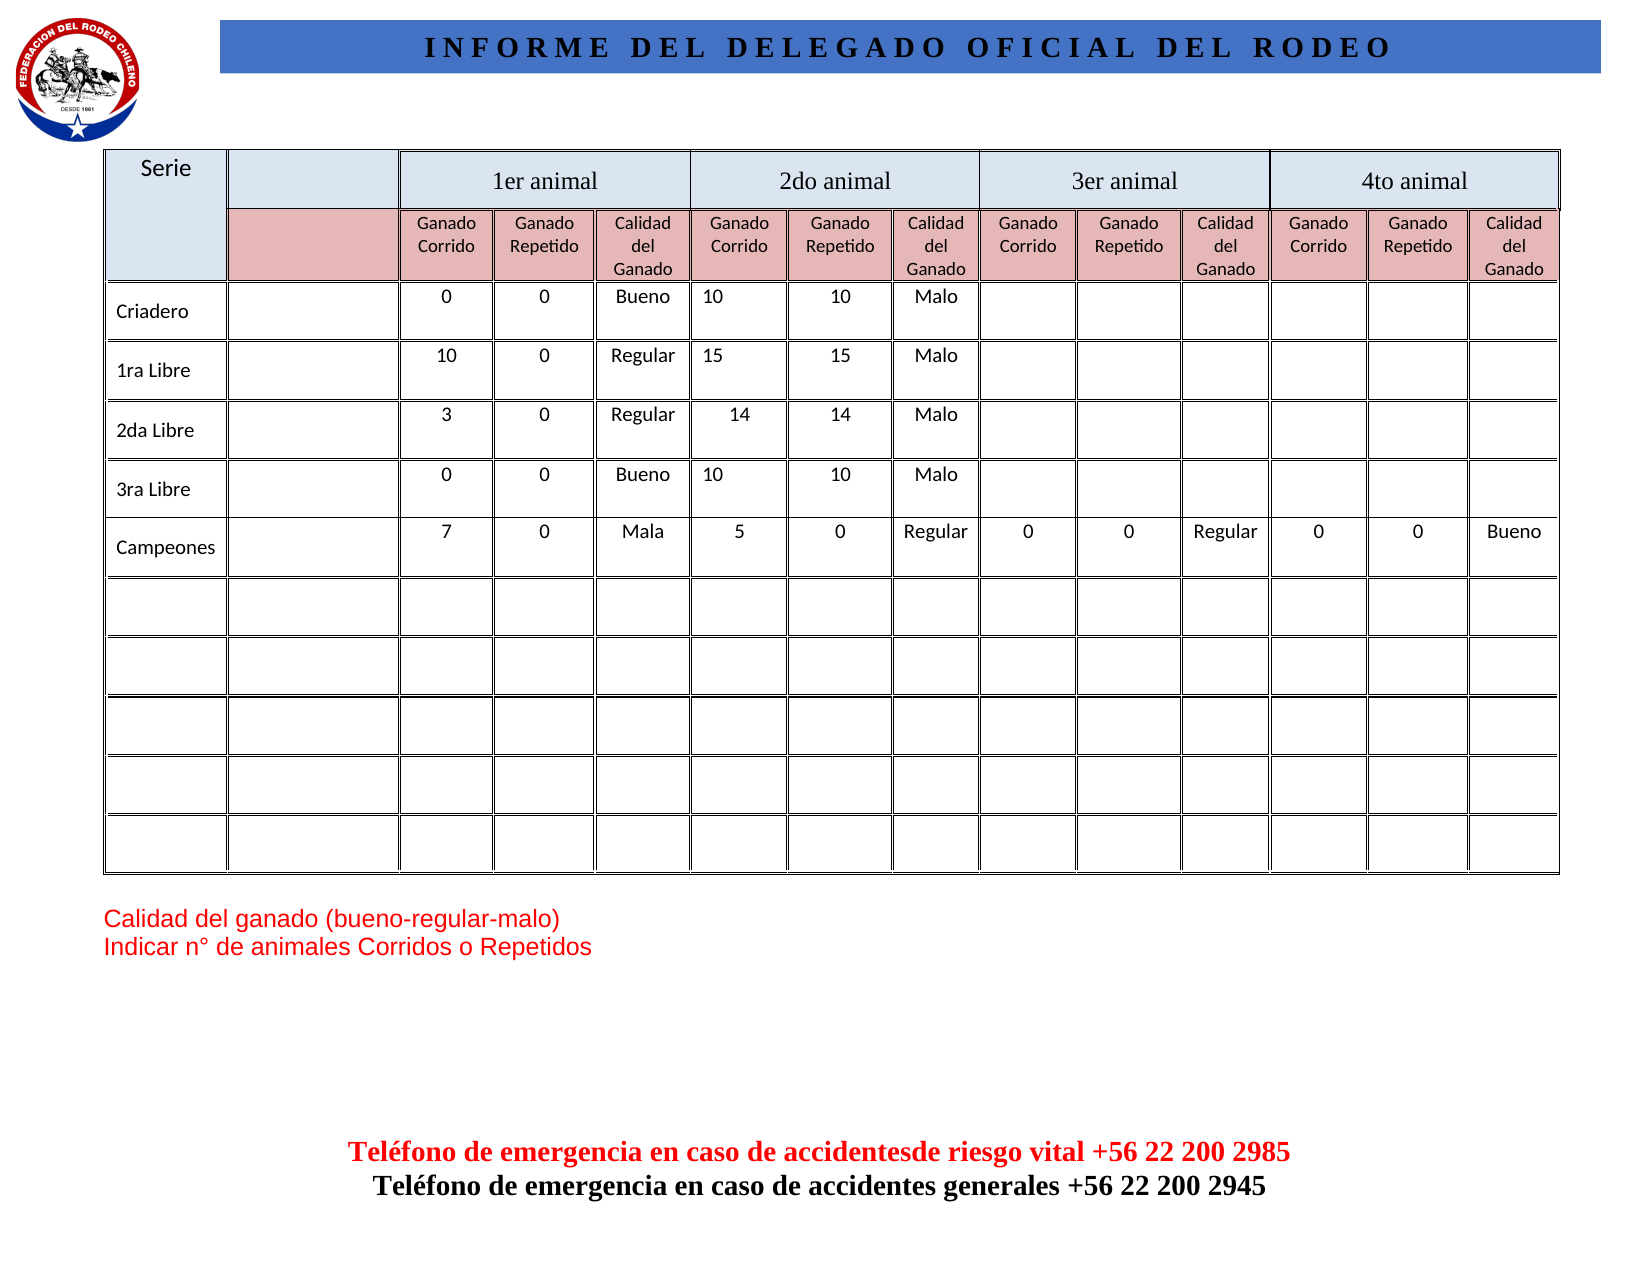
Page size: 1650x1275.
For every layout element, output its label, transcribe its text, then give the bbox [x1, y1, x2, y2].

table_cell 0 [495, 518, 593, 576]
table_cell [401, 698, 492, 753]
table_cell [789, 698, 891, 753]
table_cell [789, 638, 891, 694]
table_cell 0 [495, 283, 593, 339]
table_cell [691, 813, 788, 872]
table_cell [229, 209, 398, 280]
table_cell Regular [894, 518, 978, 576]
table_cell [981, 579, 1075, 635]
table_cell [399, 813, 494, 872]
table_cell [229, 518, 398, 576]
table_cell [1183, 757, 1268, 813]
table_cell [106, 813, 227, 872]
table_cell Bueno [1470, 517, 1559, 576]
table_cell [893, 816, 979, 872]
table_cell Malo [894, 283, 978, 339]
table_cell [981, 698, 1075, 753]
table_cell [1369, 342, 1467, 398]
table_cell [1183, 342, 1268, 398]
table_cell [692, 579, 786, 635]
table_cell 7 [401, 518, 492, 576]
table_cell [1272, 638, 1366, 694]
table_header [229, 150, 398, 208]
table_cell 0 [401, 461, 492, 517]
table_cell Bueno [597, 283, 689, 339]
table_cell [1183, 579, 1268, 635]
table_header 1er animal [401, 152, 690, 208]
table_cell [105, 576, 227, 635]
table_cell [894, 698, 978, 753]
table_cell [1183, 638, 1268, 694]
table_cell [981, 342, 1075, 398]
table_cell [1183, 461, 1268, 517]
table_cell 10 [401, 342, 492, 398]
table_cell 5 [692, 518, 786, 576]
table_cell 3ra Libre [106, 458, 226, 517]
table_cell Calidad del Ganado [1183, 211, 1268, 280]
table_cell [1367, 813, 1469, 872]
table_cell Ganado Corrido [1272, 211, 1366, 280]
table_cell Ganado Corrido [401, 211, 492, 280]
table_cell [1272, 579, 1366, 635]
table_cell 0 [495, 402, 593, 458]
table_cell Malo [894, 461, 978, 517]
table_cell [1183, 698, 1268, 753]
table_cell [105, 694, 227, 753]
table_cell [495, 698, 593, 753]
table_cell 3 [401, 402, 492, 458]
table_cell 0 [789, 518, 891, 576]
table_cell [105, 635, 227, 694]
table_cell [1469, 813, 1559, 872]
table_cell 0 [1369, 518, 1467, 576]
table_header Serie [106, 150, 226, 280]
table_cell Ganado Repetido [495, 211, 593, 280]
table_cell [1078, 579, 1180, 635]
table_cell Criadero [105, 280, 227, 339]
table_cell [229, 342, 398, 398]
table_cell 1ra Libre [105, 339, 227, 398]
table_cell [789, 757, 891, 813]
table_cell [1469, 576, 1559, 635]
table_cell 10 [789, 283, 891, 339]
table_cell [1078, 461, 1180, 517]
table_cell [106, 754, 226, 813]
table_cell Calidad del Ganado [597, 211, 689, 280]
table_header 3er animal [980, 152, 1269, 208]
table_cell [229, 638, 398, 694]
table_cell [981, 402, 1075, 458]
table_cell 0 [981, 518, 1075, 576]
table_cell 10 [789, 461, 891, 517]
table_cell [692, 757, 786, 813]
table_cell Calidad del Ganado [894, 211, 978, 280]
table_cell [1470, 399, 1559, 458]
list Calidad del ganado (bueno-regular-malo) [103, 904, 1536, 932]
table_cell [1469, 694, 1559, 753]
table_cell [1272, 698, 1366, 753]
table_cell 0 [1078, 518, 1180, 576]
table_cell [1078, 698, 1180, 753]
table_cell [1369, 579, 1467, 635]
table_cell [1270, 816, 1367, 872]
table_cell [495, 757, 593, 813]
table_cell [1369, 461, 1467, 517]
table_cell Regular [1183, 518, 1268, 576]
table_cell 15 [692, 342, 786, 398]
table_cell Ganado Corrido [692, 211, 786, 280]
table_cell [894, 757, 978, 813]
table_cell [1078, 402, 1180, 458]
table_cell 2da Libre [106, 399, 226, 458]
table_cell [1469, 280, 1559, 339]
table_cell [1469, 339, 1559, 398]
table_cell [1183, 402, 1268, 458]
table_cell Ganado Repetido [1078, 211, 1180, 280]
table_cell Malo [894, 402, 978, 458]
table_cell Malo [894, 342, 978, 398]
table_cell 14 [692, 402, 786, 458]
table_cell [1078, 638, 1180, 694]
table_cell Regular [597, 402, 689, 458]
table_cell [1369, 757, 1467, 813]
table_cell [1369, 283, 1467, 339]
table_cell [401, 579, 492, 635]
table_cell [1078, 757, 1180, 813]
table_cell [1272, 283, 1366, 339]
table_cell [227, 816, 399, 872]
table_cell [401, 757, 492, 813]
table_cell Bueno [597, 461, 689, 517]
table_header 2do animal [691, 152, 979, 208]
table_cell [1078, 283, 1180, 339]
table_cell [1369, 638, 1467, 694]
table_cell [1369, 402, 1467, 458]
table_cell [597, 638, 689, 694]
table_cell [495, 638, 593, 694]
table_cell [1272, 461, 1366, 517]
table_cell [1272, 402, 1366, 458]
table_cell [1470, 458, 1559, 517]
table_cell [595, 813, 691, 872]
table_cell [692, 698, 786, 753]
table_cell 10 [692, 461, 786, 517]
table_cell [597, 698, 689, 753]
table_cell [894, 579, 978, 635]
table_cell Campeones [106, 518, 226, 576]
table_cell [981, 461, 1075, 517]
table_cell [894, 638, 978, 694]
table_cell [1272, 757, 1366, 813]
table_cell [1369, 698, 1467, 753]
table_cell Ganado Repetido [1369, 211, 1467, 280]
table_cell 0 [495, 342, 593, 398]
table_cell 0 [401, 283, 492, 339]
table_cell Ganado Repetido [789, 211, 891, 280]
table_cell [788, 816, 892, 872]
table_cell [981, 638, 1075, 694]
table_cell [1469, 635, 1559, 694]
table_cell [1272, 342, 1366, 398]
table_cell [980, 813, 1077, 872]
table_cell [229, 698, 398, 753]
table_cell [981, 757, 1075, 813]
table_cell [401, 638, 492, 694]
table_cell [229, 757, 398, 813]
table_cell 0 [1272, 518, 1366, 576]
table_cell [1183, 283, 1268, 339]
table_cell [495, 579, 593, 635]
table_cell [1078, 342, 1180, 398]
table_header 4to animal [1271, 152, 1558, 208]
table_cell [789, 579, 891, 635]
table_cell Ganado Corrido [981, 211, 1075, 280]
table_cell [1470, 754, 1559, 813]
table_cell 0 [495, 461, 593, 517]
table_cell [1077, 816, 1181, 872]
table_cell [597, 579, 689, 635]
table_cell Calidad del Ganado [1469, 208, 1559, 280]
table_cell [494, 813, 595, 872]
picture [15, 18, 140, 142]
table_cell [981, 283, 1075, 339]
table_cell Mala [597, 518, 689, 576]
table_cell [229, 579, 398, 635]
table_cell Regular [597, 342, 689, 398]
table_cell [229, 461, 398, 517]
table_cell [229, 402, 398, 458]
table_cell 15 [789, 342, 891, 398]
table_cell 10 [692, 283, 786, 339]
table_cell [1181, 813, 1270, 872]
text Indicar n° de animales Corridos o Repetidos [103, 932, 1536, 961]
table_cell [692, 638, 786, 694]
table_cell [597, 757, 689, 813]
table_cell [229, 283, 398, 339]
table_cell 14 [789, 402, 891, 458]
